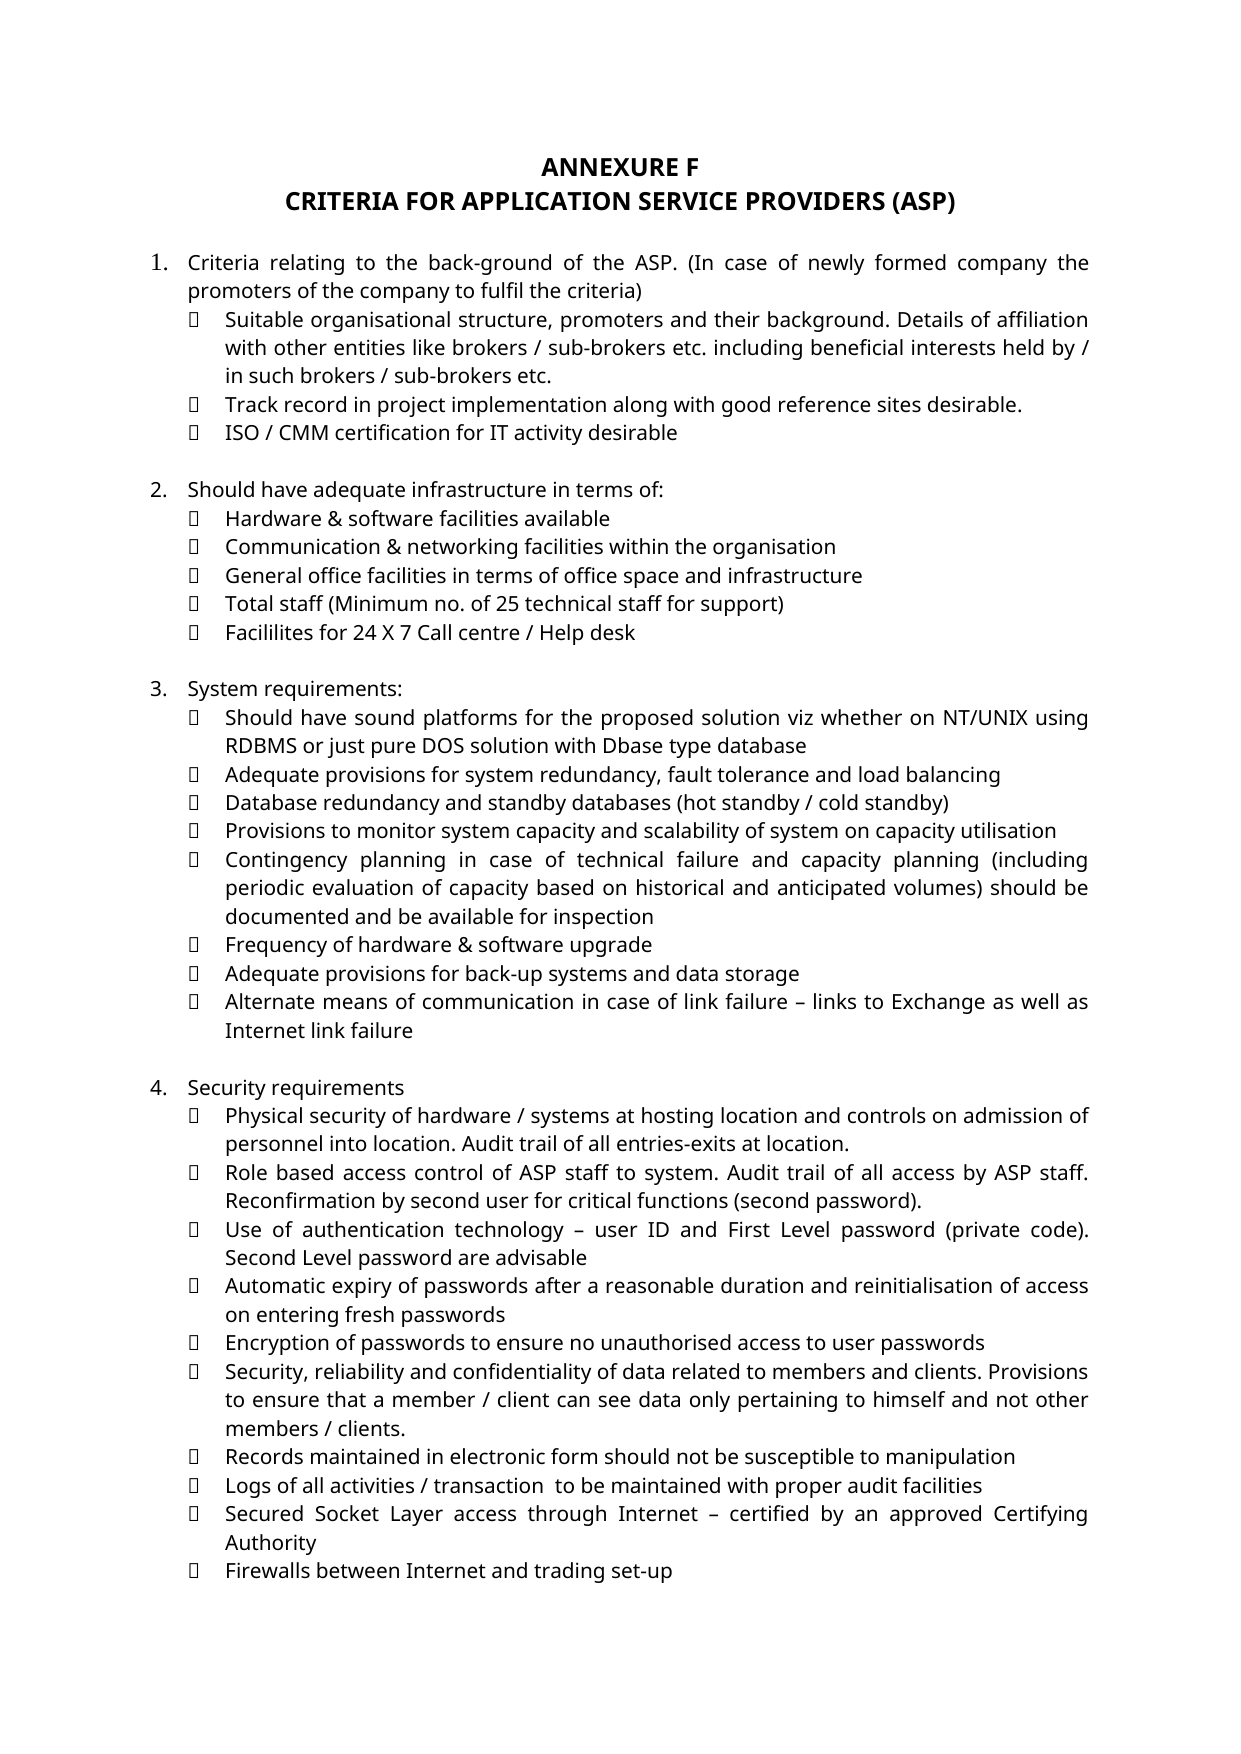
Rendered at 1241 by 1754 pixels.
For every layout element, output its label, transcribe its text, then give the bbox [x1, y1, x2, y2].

text 1. Criteria relating to the back-ground of the ASP. (In case of newly formed company the promoters of the company to fulfil the criteria) [150, 247, 1090, 305]
list Hardware & software facilities available [187, 504, 1090, 532]
list Contingency planning in case of technical failure and capacity planning (including periodic evaluation of capacity based on historical and anticipated volumes) should be documented and be available for inspection [187, 845, 1090, 930]
list Use of authentication technology – user ID and First Level password (private code). Second Level password are advisable [187, 1215, 1090, 1272]
list Facililites for 24 X 7 Call centre / Help desk [187, 618, 1090, 646]
list Suitable organisational structure, promoters and their background. Details of affiliation with other entities like brokers / sub-brokers etc. including beneficial interests held by / in such brokers / sub-brokers etc. [187, 305, 1090, 390]
text 3. System requirements: [150, 674, 1090, 703]
list Automatic expiry of passwords after a reasonable duration and reinitialisation of access on entering fresh passwords [187, 1272, 1090, 1328]
list Secured Socket Layer access through Internet – certified by an approved Certifying Authority [187, 1499, 1090, 1556]
list Total staff (Minimum no. of 25 technical staff for support) [187, 589, 1090, 618]
list Frequency of hardware & software upgrade [187, 930, 1090, 959]
list Records maintained in electronic form should not be susceptible to manipulation [187, 1442, 1090, 1471]
text ANNEXURE F [150, 150, 1090, 184]
text CRITERIA FOR APPLICATION SERVICE PROVIDERS (ASP) [150, 184, 1090, 218]
list Adequate provisions for system redundancy, fault tolerance and load balancing [187, 760, 1090, 788]
list Logs of all activities / transaction to be maintained with proper audit facilities [187, 1471, 1090, 1499]
list General office facilities in terms of office space and infrastructure [187, 561, 1090, 589]
list Role based access control of ASP staff to system. Audit trail of all access by ASP staff. Reconfirmation by second user for critical functions (second password). [187, 1158, 1090, 1215]
list Communication & networking facilities within the organisation [187, 532, 1090, 561]
list Track record in project implementation along with good reference sites desirable. [187, 390, 1090, 418]
list Provisions to monitor system capacity and scalability of system on capacity utilisation [187, 817, 1090, 845]
list Encryption of passwords to ensure no unauthorised access to user passwords [187, 1328, 1090, 1357]
list Adequate provisions for back-up systems and data storage [187, 959, 1090, 987]
list Database redundancy and standby databases (hot standby / cold standby) [187, 788, 1090, 817]
list Firewalls between Internet and trading set-up [187, 1556, 1090, 1584]
list ISO / CMM certification for IT activity desirable [187, 418, 1090, 447]
list Physical security of hardware / systems at hosting location and controls on admission of personnel into location. Audit trail of all entries-exits at location. [187, 1101, 1090, 1158]
list Alternate means of communication in case of link failure – links to Exchange as well as Internet link failure [187, 987, 1090, 1044]
list Security, reliability and confidentiality of data related to members and clients. Provisions to ensure that a member / client can see data only pertaining to himself and not other members / clients. [187, 1357, 1090, 1442]
text 4. Security requirements [150, 1073, 1090, 1101]
list Should have sound platforms for the proposed solution viz whether on NT/UNIX using RDBMS or just pure DOS solution with Dbase type database [187, 703, 1090, 760]
text 2. Should have adequate infrastructure in terms of: [150, 475, 1090, 504]
